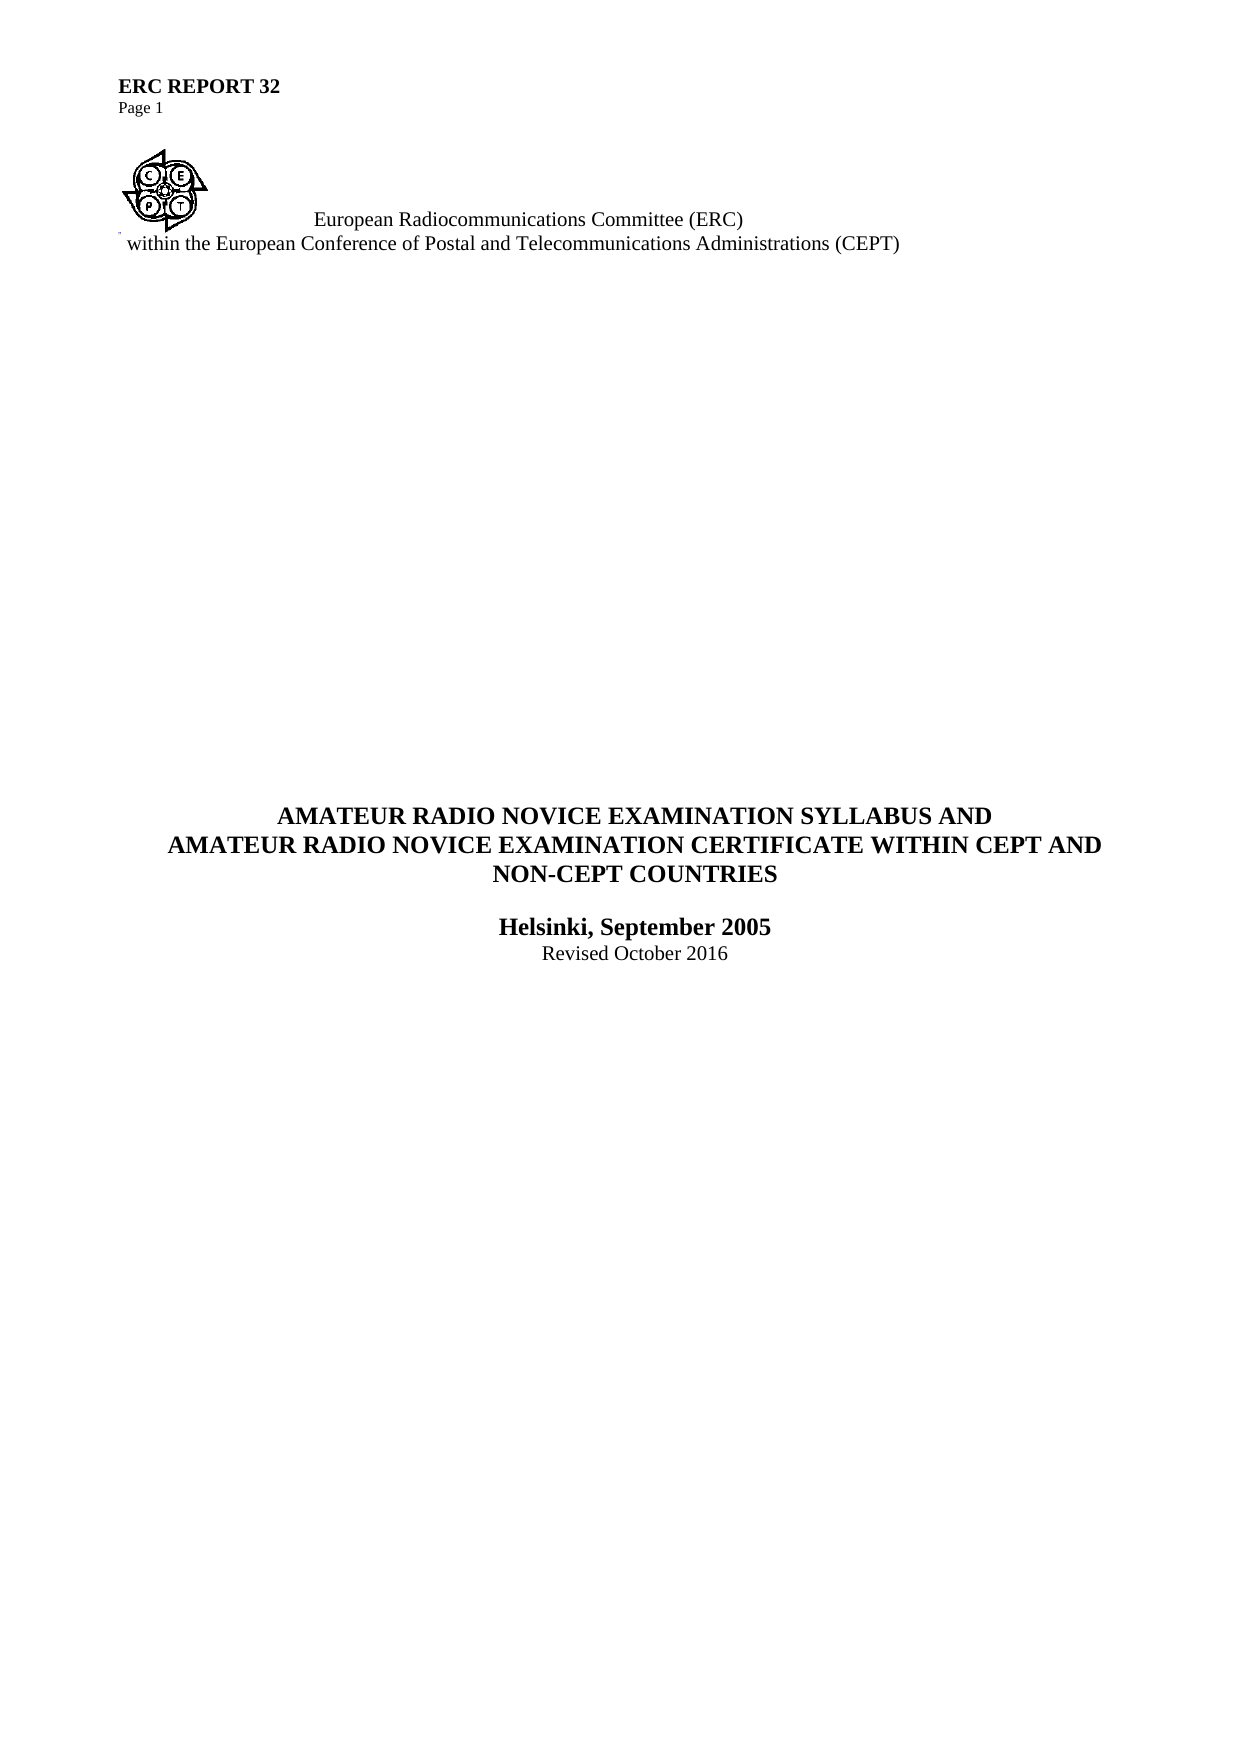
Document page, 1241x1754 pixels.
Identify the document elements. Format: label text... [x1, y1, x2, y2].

text Revised October 2016 [118, 940, 1152, 964]
text AMATEUR RADIO NOVICE EXAMINATION SYLLABUS AND [118, 801, 1152, 830]
text NON-CEPT COUNTRIES [118, 859, 1152, 888]
text AMATEUR RADIO NOVICE EXAMINATION CERTIFICATE WITHIN CEPT AND [118, 830, 1152, 859]
text Helsinki, September 2005 [118, 912, 1152, 940]
